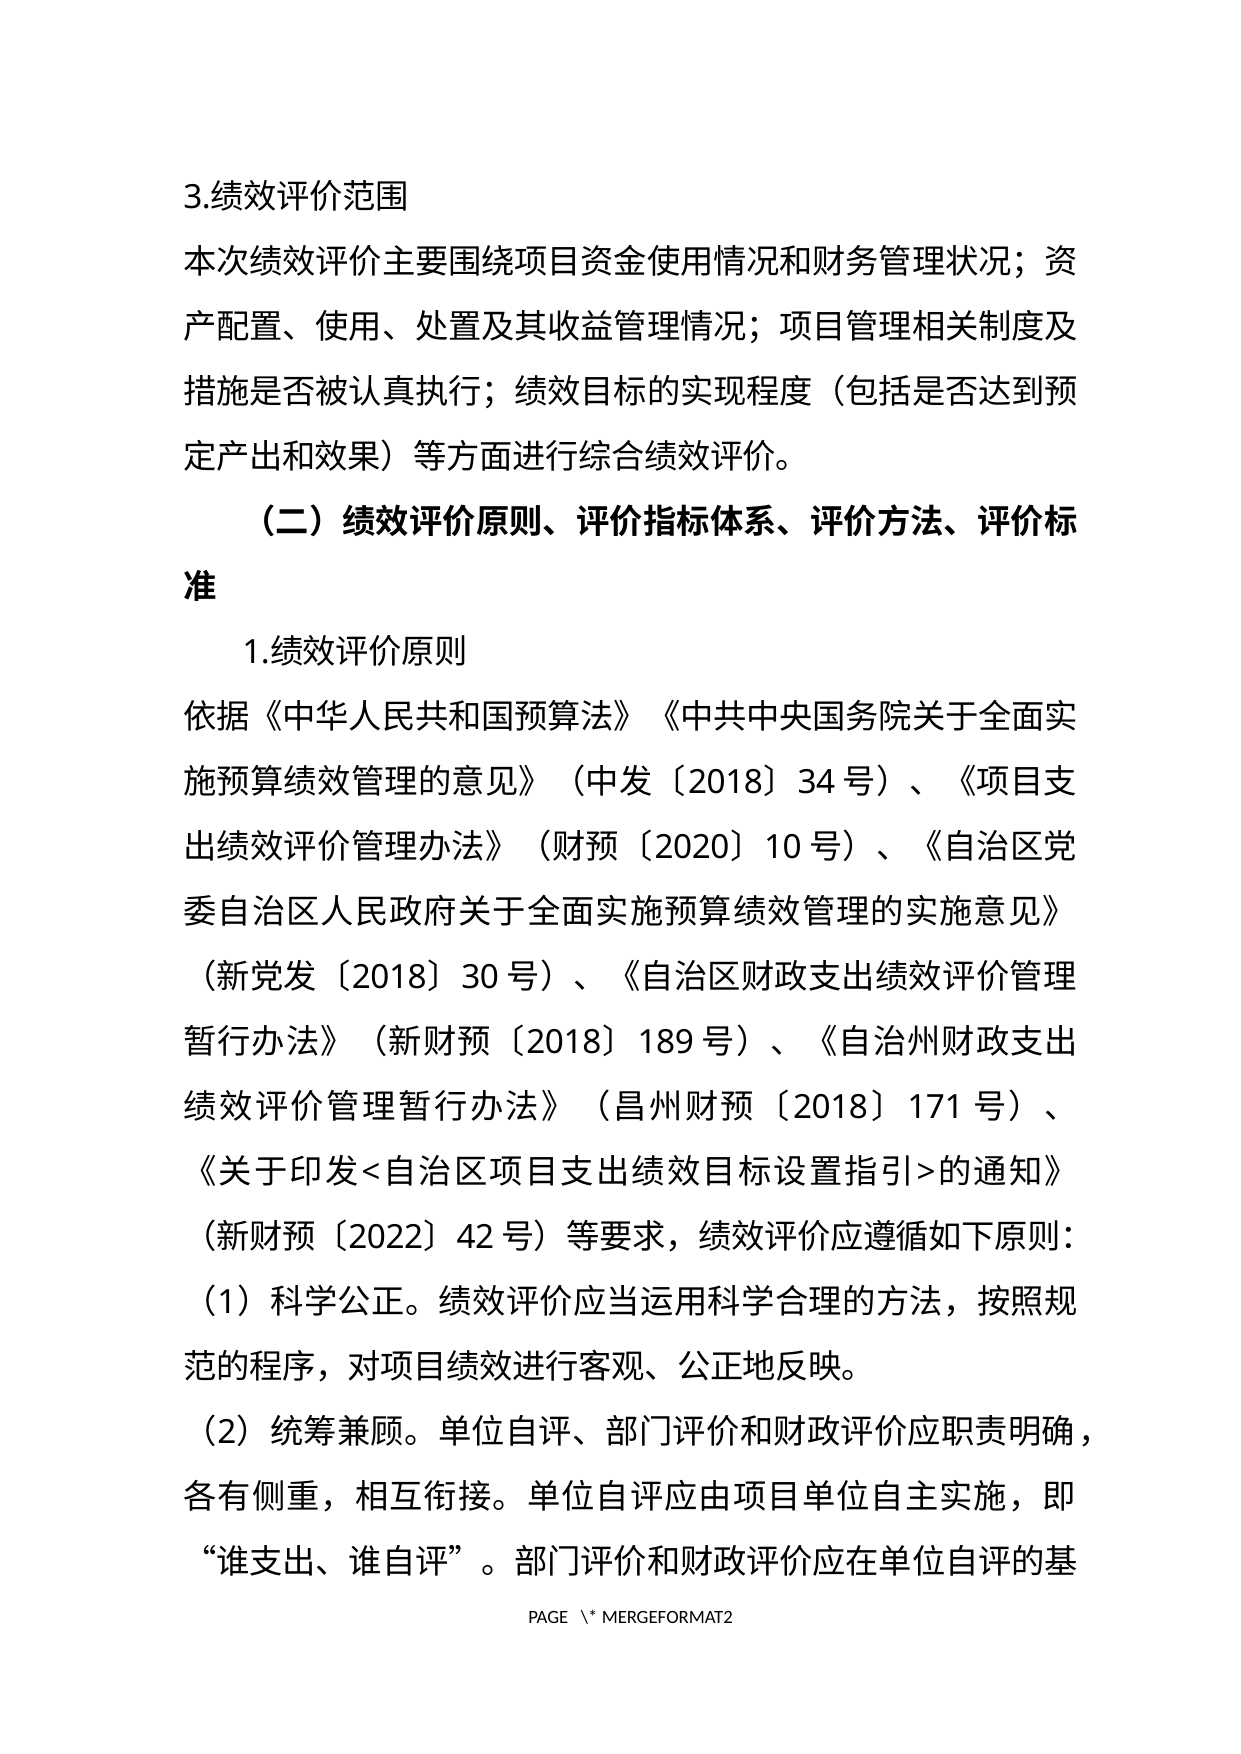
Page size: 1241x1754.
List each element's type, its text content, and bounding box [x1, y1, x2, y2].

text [183, 617, 1078, 1592]
text （二）绩效评价原则、评价指标体系、评价方法、评价标准 [183, 487, 1078, 617]
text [183, 162, 1078, 487]
